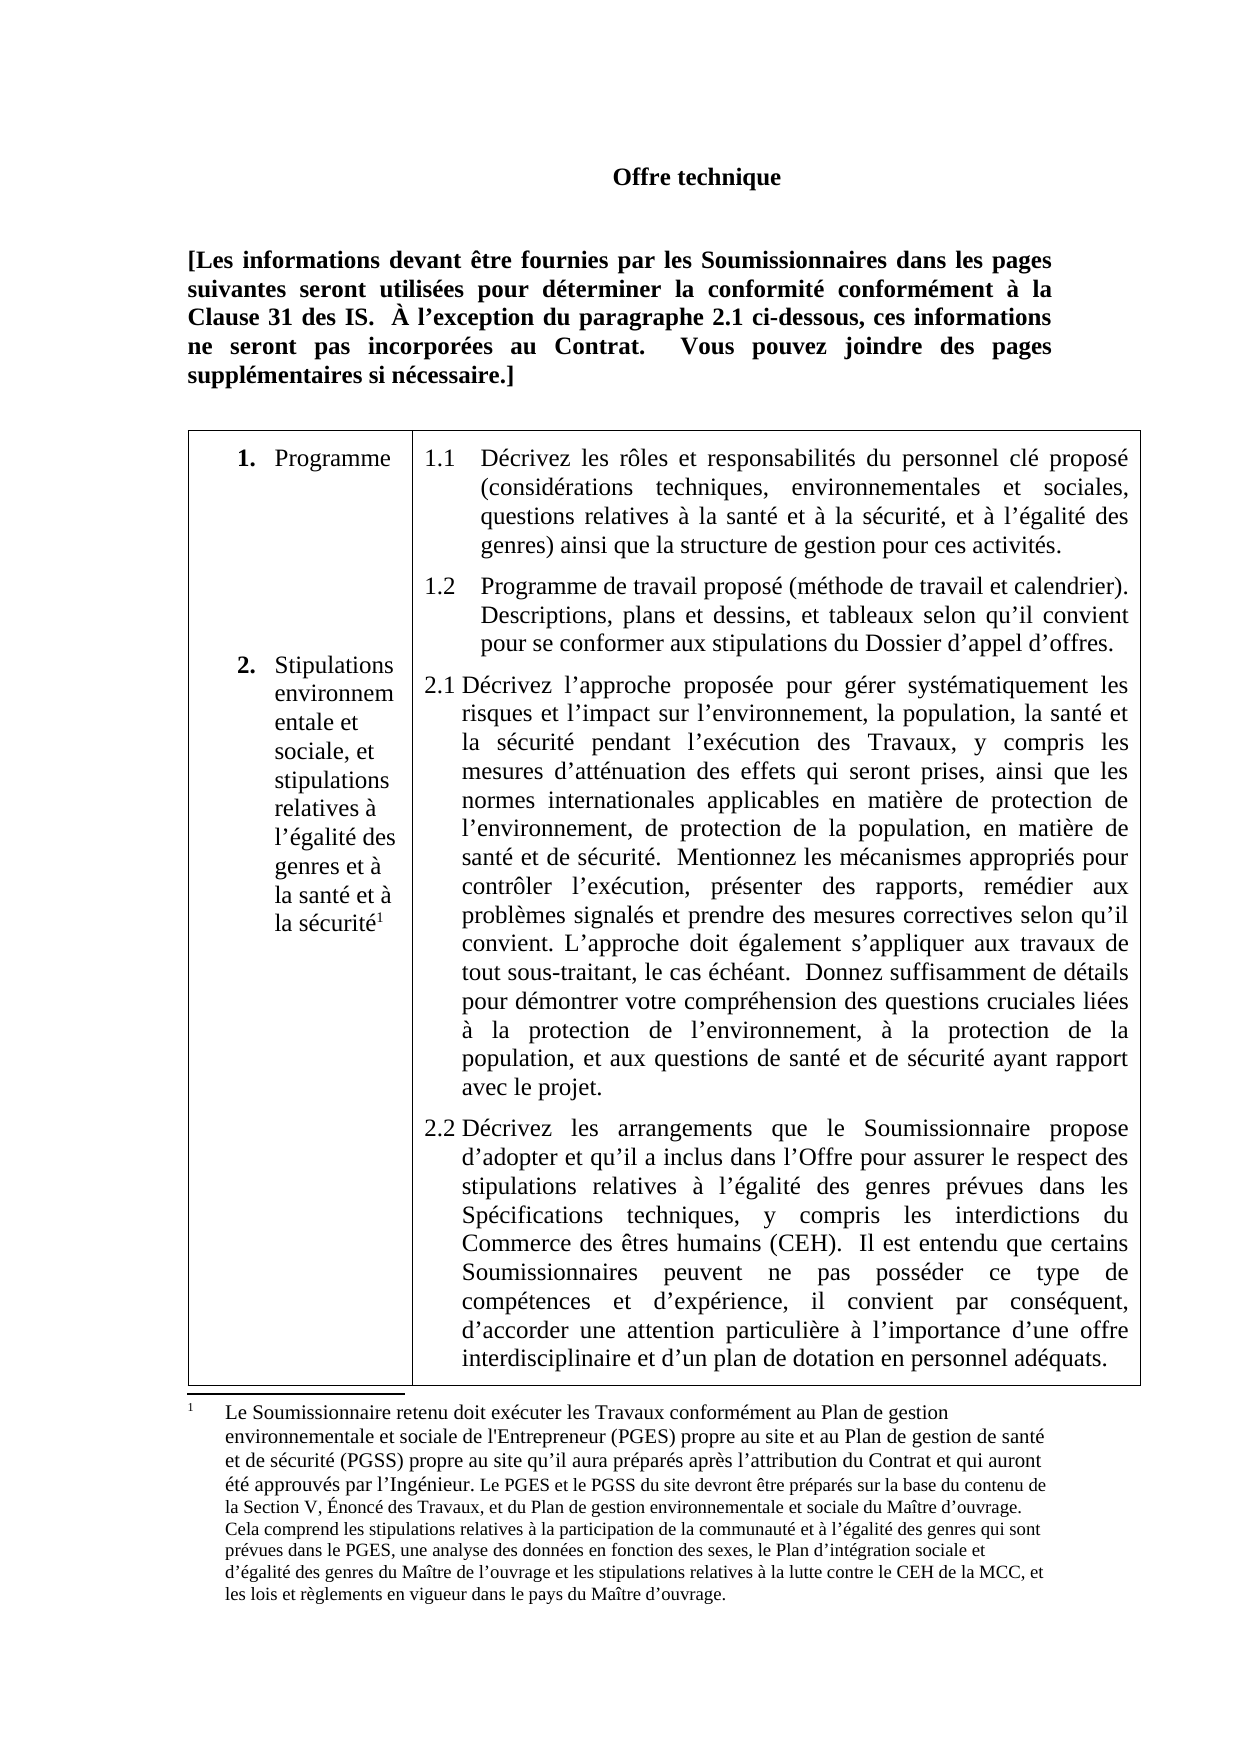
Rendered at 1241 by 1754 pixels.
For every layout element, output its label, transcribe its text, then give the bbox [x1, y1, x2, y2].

table_header Décrivez les rôles et responsabilités du personnel clé proposé (considérations techniques, environnementales et sociales, questions relatives à la santé et à la sécurité, et à l’égalité des genres) ainsi que la structure de gestion pour ces activités. Programme de travail proposé (méthode de travail et calendrier). Descriptions, plans et dessins, et tableaux selon qu’il convient pour se conformer aux stipulations du Dossier d’appel d’offres. Décrivez l’approche proposée pour gérer systématiquement les risques et l’impact sur l’environnement, la population, la santé et la sécurité pendant l’exécution des Travaux, y compris les mesures d’atténuation des effets qui seront prises, ainsi que les normes internationales applicables en matière de protection de l’environnement, de protection de la population, en matière de santé et de sécurité. Mentionnez les mécanismes appropriés pour contrôler l’exécution, présenter des rapports, remédier aux problèmes signalés et prendre des mesures correctives selon qu’il convient. L’approche doit également s’appliquer aux travaux de tout sous-traitant, le cas échéant. Donnez suffisamment de détails pour démontrer votre compréhension des questions cruciales liées à la protection de l’environnement, à la protection de la population, et aux questions de santé et de sécurité ayant rapport avec le projet. Décrivez les arrangements que le Soumissionnaire propose d’adopter et qu’il a inclus dans l’Offre pour assurer le respect des stipulations relatives à l’égalité des genres prévues dans les Spécifications techniques, y compris les interdictions du Commerce des êtres humains (CEH). Il est entendu que certains Soumissionnaires peuvent ne pas posséder ce type de compétences et d’expérience, il convient par conséquent, d’accorder une attention particulière à l’importance d’une offre interdisciplinaire et d’un plan de dotation en personnel adéquats. [413, 431, 1140, 1385]
table_header Programme Stipulations environnementale et sociale, et stipulations relatives à l’égalité des genres et à la santé et à la sécurité [189, 431, 412, 1385]
subtitle Offre technique [187, 162, 1053, 191]
text [Les informations devant être fournies par les Soumissionnaires dans les pages suivantes seront utilisées pour déterminer la conformité conformément à la Clause 31 des IS. À l’exception du paragraphe 2.1 ci-dessous, ces informations ne seront pas incorporées au Contrat. Vous pouvez joindre des pages supplémentaires si nécessaire.] [187, 245, 1053, 389]
